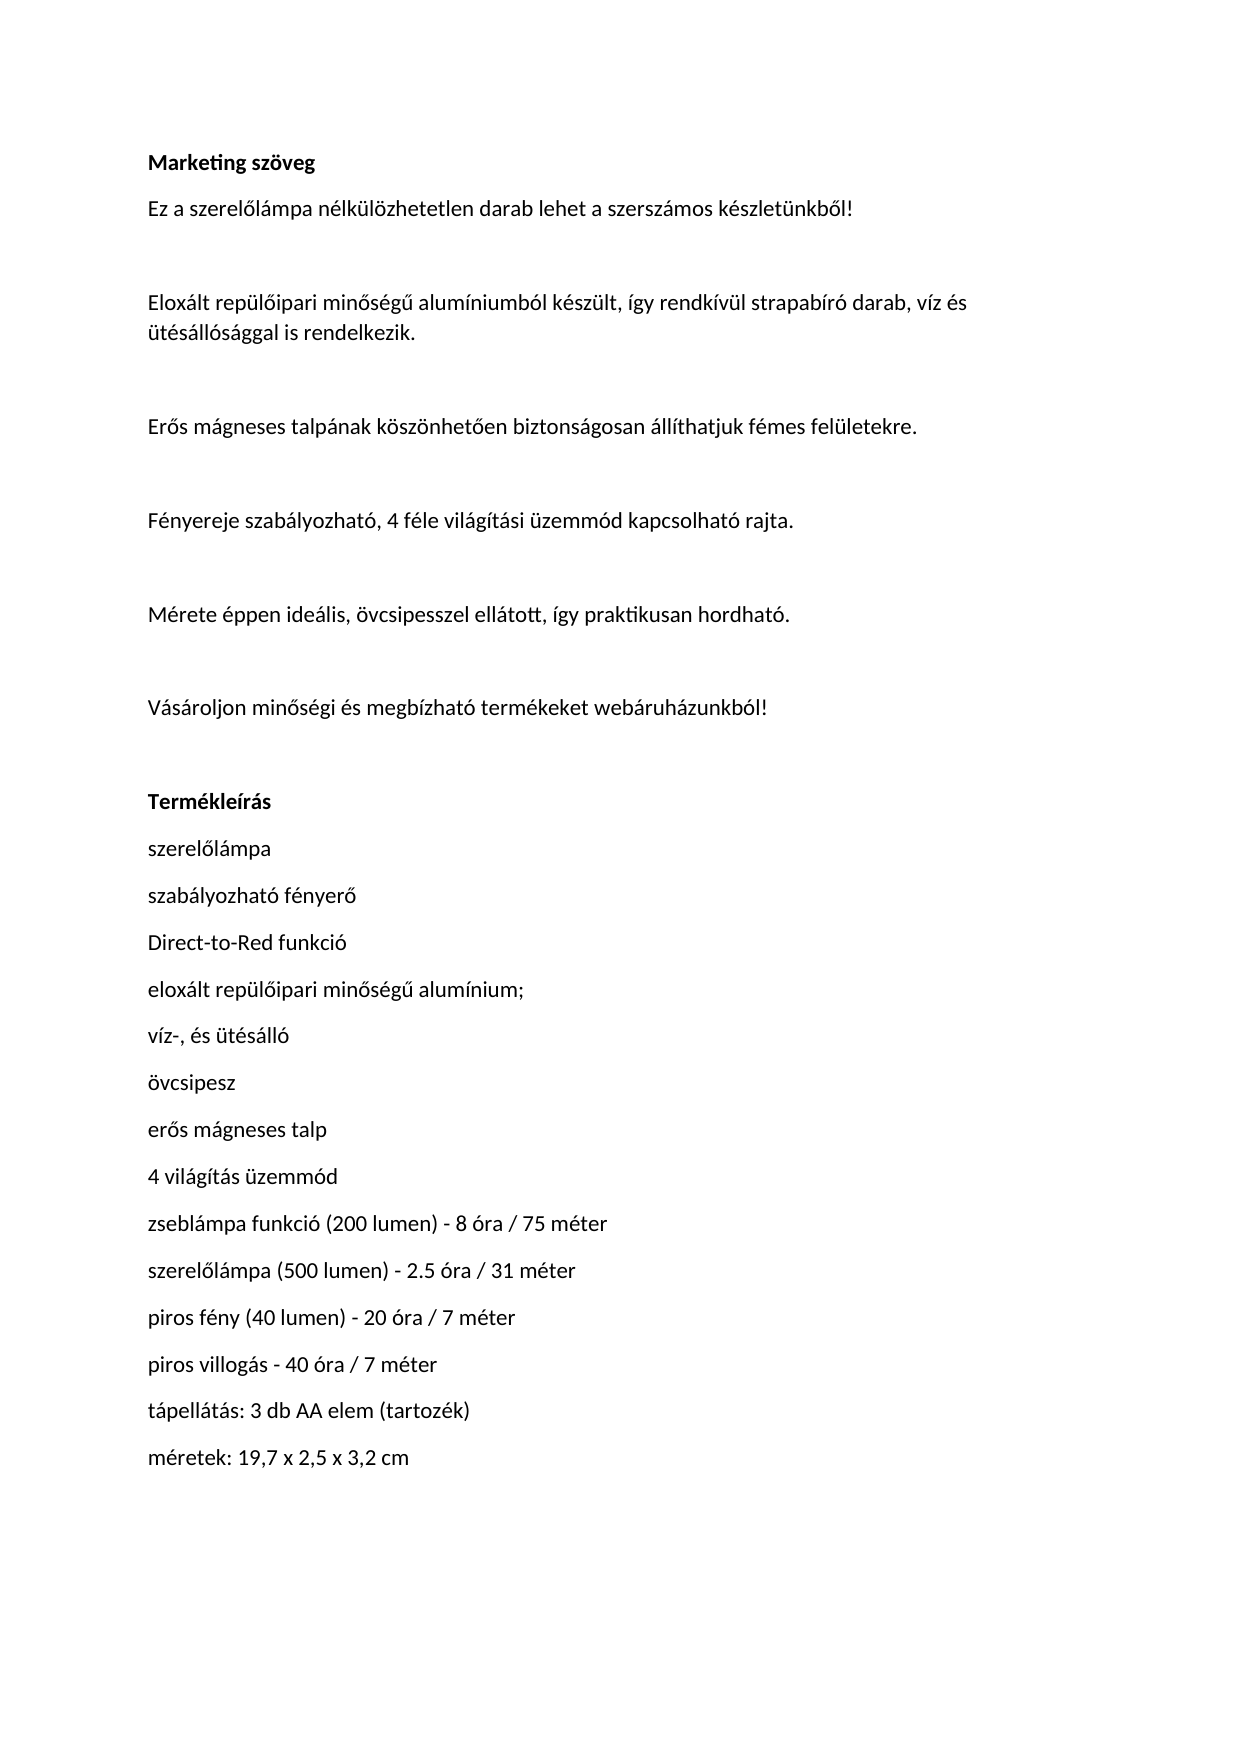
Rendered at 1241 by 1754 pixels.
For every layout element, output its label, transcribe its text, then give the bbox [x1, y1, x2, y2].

text Direct-to-Red funkció [148, 928, 1093, 956]
text méretek: 19,7 x 2,5 x 3,2 cm [148, 1443, 1093, 1471]
text tápellátás: 3 db AA elem (tartozék) [148, 1397, 1093, 1424]
text eloxált repülőipari minőségű alumínium; [148, 975, 1093, 1003]
text Mérete éppen ideális, övcsipesszel ellátott, így praktikusan hordható. [148, 600, 1093, 628]
text zseblámpa funkció (200 lumen) - 8 óra / 75 méter [148, 1209, 1093, 1237]
text szerelőlámpa [148, 834, 1093, 862]
text piros villogás - 40 óra / 7 méter [148, 1350, 1093, 1378]
text 4 világítás üzemmód [148, 1162, 1093, 1190]
text Termékleírás [148, 787, 1093, 815]
text szerelőlámpa (500 lumen) - 2.5 óra / 31 méter [148, 1256, 1093, 1284]
text víz-, és ütésálló [148, 1022, 1093, 1049]
text övcsipesz [148, 1068, 1093, 1096]
text Ez a szerelőlámpa nélkülözhetetlen darab lehet a szerszámos készletünkből! [148, 194, 1093, 222]
text szabályozható fényerő [148, 881, 1093, 909]
text piros fény (40 lumen) - 20 óra / 7 méter [148, 1303, 1093, 1331]
text Vásároljon minőségi és megbízható termékeket webáruházunkból! [148, 693, 1093, 721]
text Erős mágneses talpának köszönhetően biztonságosan állíthatjuk fémes felületekre. [148, 412, 1093, 440]
text erős mágneses talp [148, 1115, 1093, 1143]
text Eloxált repülőipari minőségű alumíniumból készült, így rendkívül strapabíró darab, víz és ütésállósággal is rendelkezik. [148, 288, 1093, 346]
text Marketing szöveg [148, 148, 1093, 176]
text Fényereje szabályozható, 4 féle világítási üzemmód kapcsolható rajta. [148, 506, 1093, 534]
